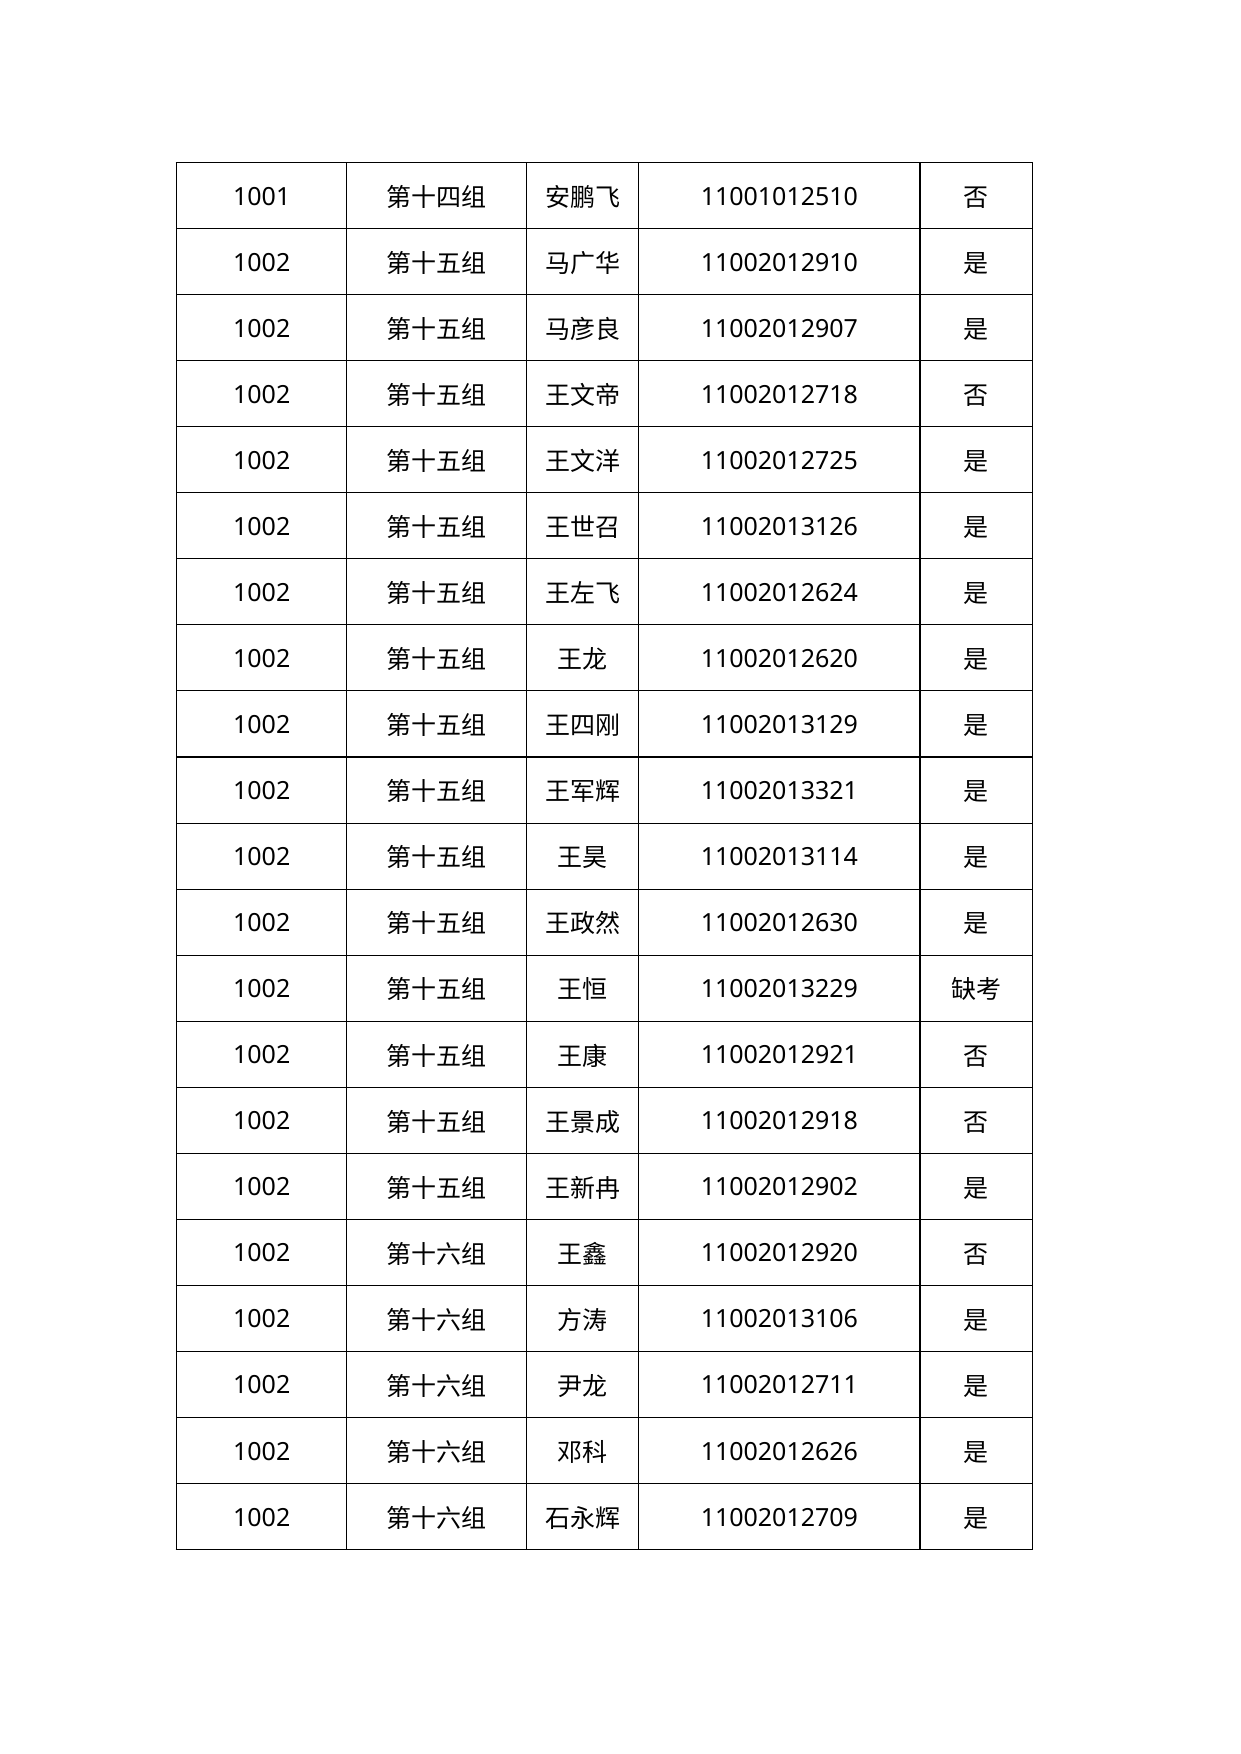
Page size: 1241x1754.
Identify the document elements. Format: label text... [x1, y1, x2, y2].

table_cell 1002 [177, 1418, 346, 1483]
table_cell 1001 [177, 163, 346, 228]
table_cell 11002013106 [639, 1286, 919, 1351]
table_cell 是 [921, 691, 1032, 756]
table_cell 11002013321 [639, 758, 919, 822]
table_cell 第十五组 [347, 824, 526, 888]
table_cell 11002012626 [639, 1418, 919, 1483]
table_cell 第十五组 [347, 229, 526, 294]
table_cell 11002012910 [639, 229, 919, 294]
table_cell 第十五组 [347, 1088, 526, 1153]
table_cell 是 [921, 427, 1032, 492]
table_cell 1002 [177, 625, 346, 690]
table_cell 王康 [527, 1022, 638, 1087]
table_cell 1002 [177, 1022, 346, 1087]
table_cell 方涛 [527, 1286, 638, 1351]
table_cell 是 [921, 1352, 1032, 1417]
table_cell 11002012920 [639, 1220, 919, 1285]
table_cell 第十五组 [347, 559, 526, 624]
table_cell 第十五组 [347, 625, 526, 690]
table_cell 11002012624 [639, 559, 919, 624]
table_cell 王恒 [527, 956, 638, 1021]
table_cell 11002012630 [639, 890, 919, 954]
table_cell 1002 [177, 559, 346, 624]
table_cell 第十五组 [347, 1022, 526, 1087]
table_cell 王昊 [527, 824, 638, 888]
table_cell 1002 [177, 493, 346, 558]
table_cell 1002 [177, 824, 346, 888]
table_cell 第十五组 [347, 956, 526, 1021]
table_cell 否 [921, 163, 1032, 228]
table_cell 第十五组 [347, 890, 526, 954]
table_cell 王左飞 [527, 559, 638, 624]
table_cell 1002 [177, 1154, 346, 1219]
table_cell 否 [921, 1022, 1032, 1087]
table_cell 11002012902 [639, 1154, 919, 1219]
table_cell 第十五组 [347, 1154, 526, 1219]
table_cell 石永辉 [527, 1484, 638, 1549]
table_cell 尹龙 [527, 1352, 638, 1417]
table_cell 第十六组 [347, 1352, 526, 1417]
table_cell 王文洋 [527, 427, 638, 492]
table_cell 马广华 [527, 229, 638, 294]
table_cell 11002013114 [639, 824, 919, 888]
table_cell 11002012711 [639, 1352, 919, 1417]
table_cell 是 [921, 559, 1032, 624]
table_cell 第十四组 [347, 163, 526, 228]
table_cell 马彦良 [527, 295, 638, 360]
table_cell 王四刚 [527, 691, 638, 756]
table_cell 11001012510 [639, 163, 919, 228]
table_cell 11002013129 [639, 691, 919, 756]
table_cell 11002012725 [639, 427, 919, 492]
table_cell 11002012718 [639, 361, 919, 426]
table_cell 是 [921, 295, 1032, 360]
table_cell 是 [921, 890, 1032, 954]
table_cell 王文帝 [527, 361, 638, 426]
table_cell 11002012620 [639, 625, 919, 690]
table_cell 1002 [177, 1220, 346, 1285]
table_cell 1002 [177, 361, 346, 426]
table_cell 第十六组 [347, 1484, 526, 1549]
table_cell 1002 [177, 691, 346, 756]
table_cell 1002 [177, 890, 346, 954]
table_cell 王军辉 [527, 758, 638, 822]
table_cell 否 [921, 1220, 1032, 1285]
table_cell 1002 [177, 1088, 346, 1153]
table_cell 否 [921, 1088, 1032, 1153]
table_cell 11002013229 [639, 956, 919, 1021]
table_cell 第十五组 [347, 691, 526, 756]
table_cell 1002 [177, 956, 346, 1021]
table_cell 第十五组 [347, 427, 526, 492]
table_cell 是 [921, 758, 1032, 822]
table_cell 1002 [177, 295, 346, 360]
table_cell 第十六组 [347, 1220, 526, 1285]
table_cell 否 [921, 361, 1032, 426]
table_cell 1002 [177, 758, 346, 822]
table_cell 11002013126 [639, 493, 919, 558]
table_cell 1002 [177, 1352, 346, 1417]
table_cell 王政然 [527, 890, 638, 954]
table_cell 是 [921, 229, 1032, 294]
table_cell 1002 [177, 229, 346, 294]
table_cell 11002012907 [639, 295, 919, 360]
table_cell 第十六组 [347, 1286, 526, 1351]
table_cell 1002 [177, 1484, 346, 1549]
table_cell 11002012709 [639, 1484, 919, 1549]
table_cell 是 [921, 824, 1032, 888]
table_cell 缺考 [921, 956, 1032, 1021]
table_cell 王世召 [527, 493, 638, 558]
table_cell 第十五组 [347, 295, 526, 360]
table_cell 1002 [177, 1286, 346, 1351]
table_cell 11002012921 [639, 1022, 919, 1087]
table_cell 第十五组 [347, 493, 526, 558]
table_cell 邓科 [527, 1418, 638, 1483]
table_cell 王新冉 [527, 1154, 638, 1219]
table_cell 是 [921, 1418, 1032, 1483]
table_cell 安鹏飞 [527, 163, 638, 228]
table_cell 1002 [177, 427, 346, 492]
table_cell 是 [921, 625, 1032, 690]
table_cell 是 [921, 493, 1032, 558]
table_cell 是 [921, 1484, 1032, 1549]
table_cell 第十五组 [347, 361, 526, 426]
table_cell 王鑫 [527, 1220, 638, 1285]
table_cell 是 [921, 1154, 1032, 1219]
table_cell 第十五组 [347, 758, 526, 822]
table_cell 王景成 [527, 1088, 638, 1153]
table_cell 王龙 [527, 625, 638, 690]
table_cell 第十六组 [347, 1418, 526, 1483]
table_cell 是 [921, 1286, 1032, 1351]
table_cell 11002012918 [639, 1088, 919, 1153]
